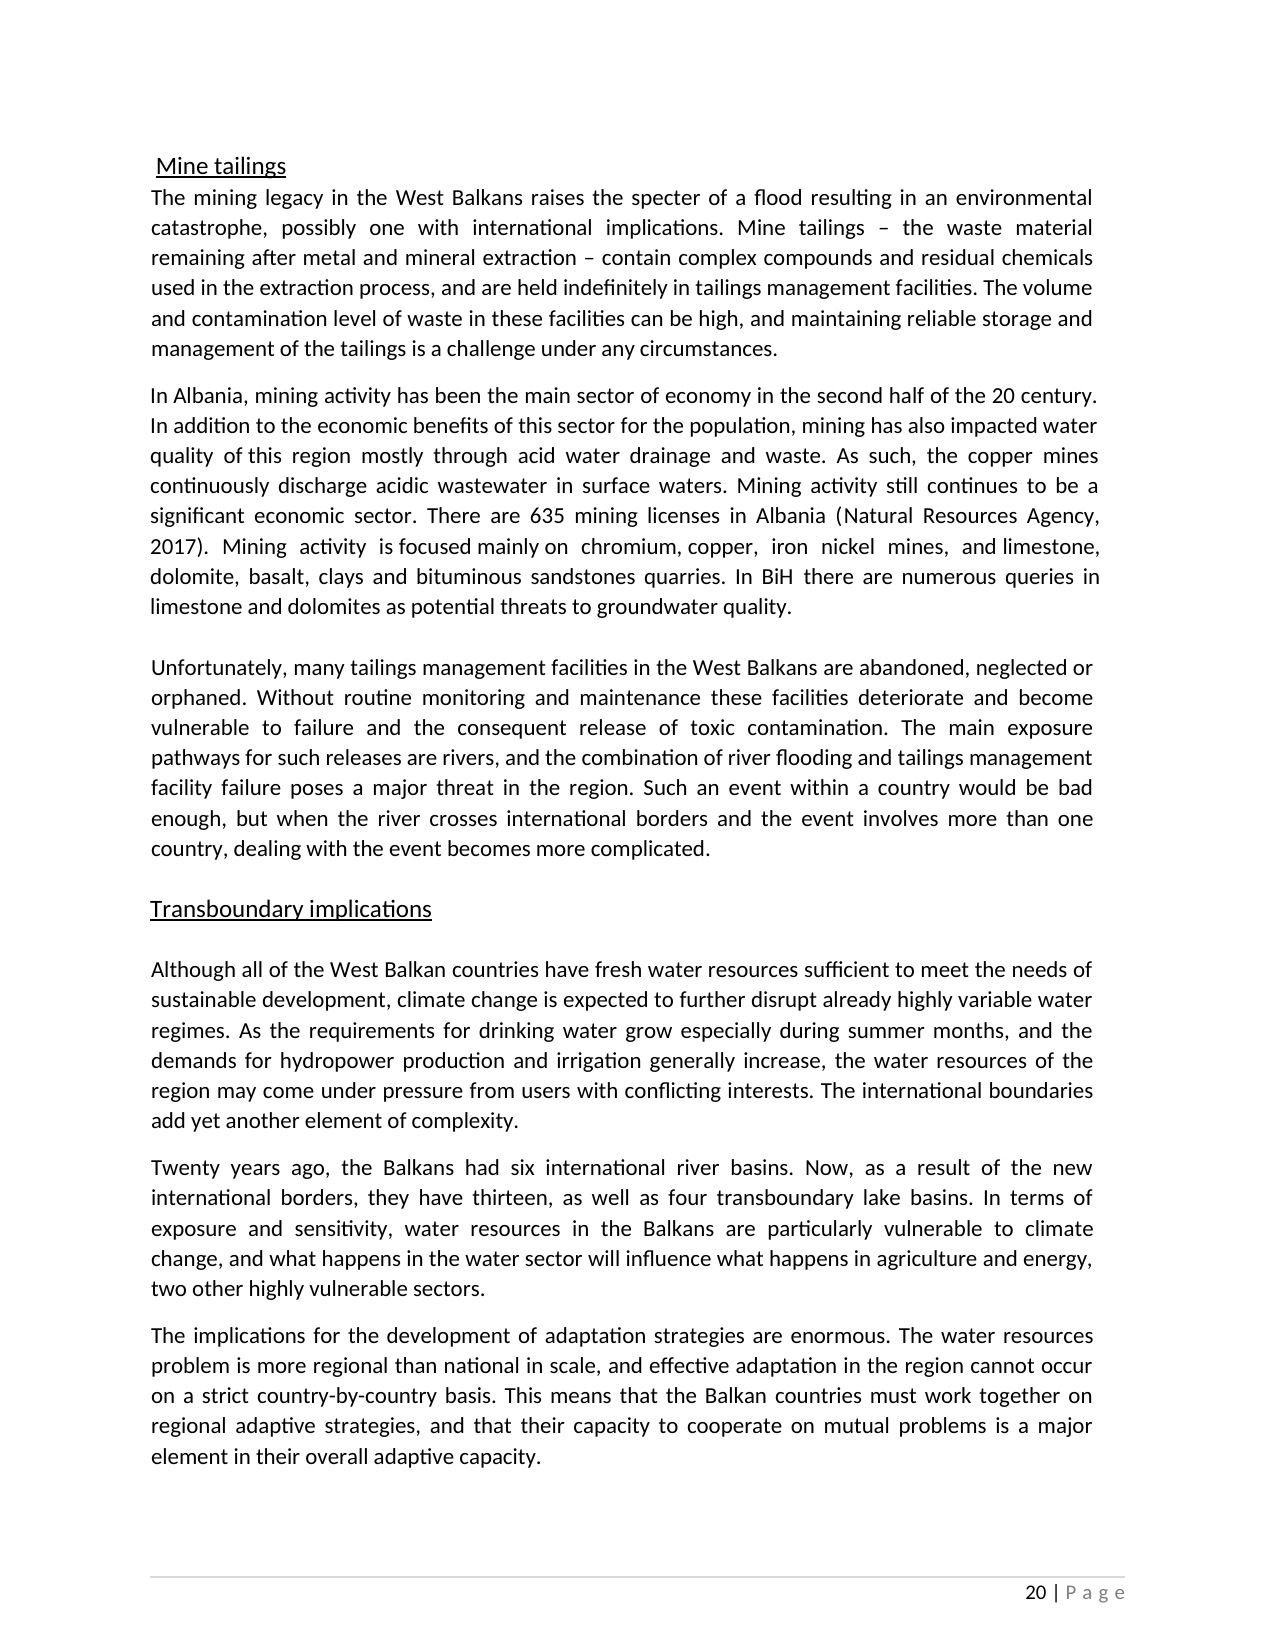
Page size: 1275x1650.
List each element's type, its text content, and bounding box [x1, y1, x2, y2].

text Mine tailings [150, 150, 1125, 181]
text Twenty years ago, the Balkans had six international river basins. Now, as a result of the new international borders, they have thirteen, as well as four transboundary lake basins. In terms of exposure and sensitivity, water resources in the Balkans are particularly vulnerable to climate change, and what happens in the water sector will influence what happens in agriculture and energy, two other highly vulnerable sectors. [151, 1153, 1095, 1302]
text Although all of the West Balkan countries have fresh water resources sufficient to meet the needs of sustainable development, climate change is expected to further disrupt already highly variable water regimes. As the requirements for drinking water grow especially during summer months, and the demands for hydropower production and irrigation generally increase, the water resources of the region may come under pressure from users with conflicting interests. The international boundaries add yet another element of complexity. [151, 955, 1095, 1134]
text In Albania, mining activity has been the main sector of economy in the second half of the 20 century. In addition to the economic benefits of this sector for the population, mining has also impacted water quality of this region mostly through acid water drainage and waste. As such, the copper mines continuously discharge acidic wastewater in surface waters. Mining activity still continues to be a significant economic sector. There are 635 mining licenses in Albania (Natural Resources Agency, 2017). Mining activity is focused mainly on chromium, copper, iron nickel mines, and limestone, dolomite, basalt, clays and bituminous sandstones quarries. In BiH there are numerous queries in limestone and dolomites as potential threats to groundwater quality. [150, 381, 1100, 620]
text Transboundary implications [150, 893, 1125, 924]
text The mining legacy in the West Balkans raises the specter of a flood resulting in an environmental catastrophe, possibly one with international implications. Mine tailings – the waste material remaining after metal and mineral extraction – contain complex compounds and residual chemicals used in the extraction process, and are held indefinitely in tailings management facilities. The volume and contamination level of waste in these facilities can be high, and maintaining reliable storage and management of the tailings is a challenge under any circumstances. [151, 183, 1095, 362]
text The implications for the development of adaptation strategies are enormous. The water resources problem is more regional than national in scale, and effective adaptation in the region cannot occur on a strict country-by-country basis. This means that the Balkan countries must work together on regional adaptive strategies, and that their capacity to cooperate on mutual problems is a major element in their overall adaptive capacity. [151, 1321, 1095, 1470]
text Unfortunately, many tailings management facilities in the West Balkans are abandoned, neglected or orphaned. Without routine monitoring and maintenance these facilities deteriorate and become vulnerable to failure and the consequent release of toxic contamination. The main exposure pathways for such releases are rivers, and the combination of river flooding and tailings management facility failure poses a major threat in the region. Such an event within a country would be bad enough, but when the river crosses international borders and the event involves more than one country, dealing with the event becomes more complicated. [151, 653, 1095, 862]
